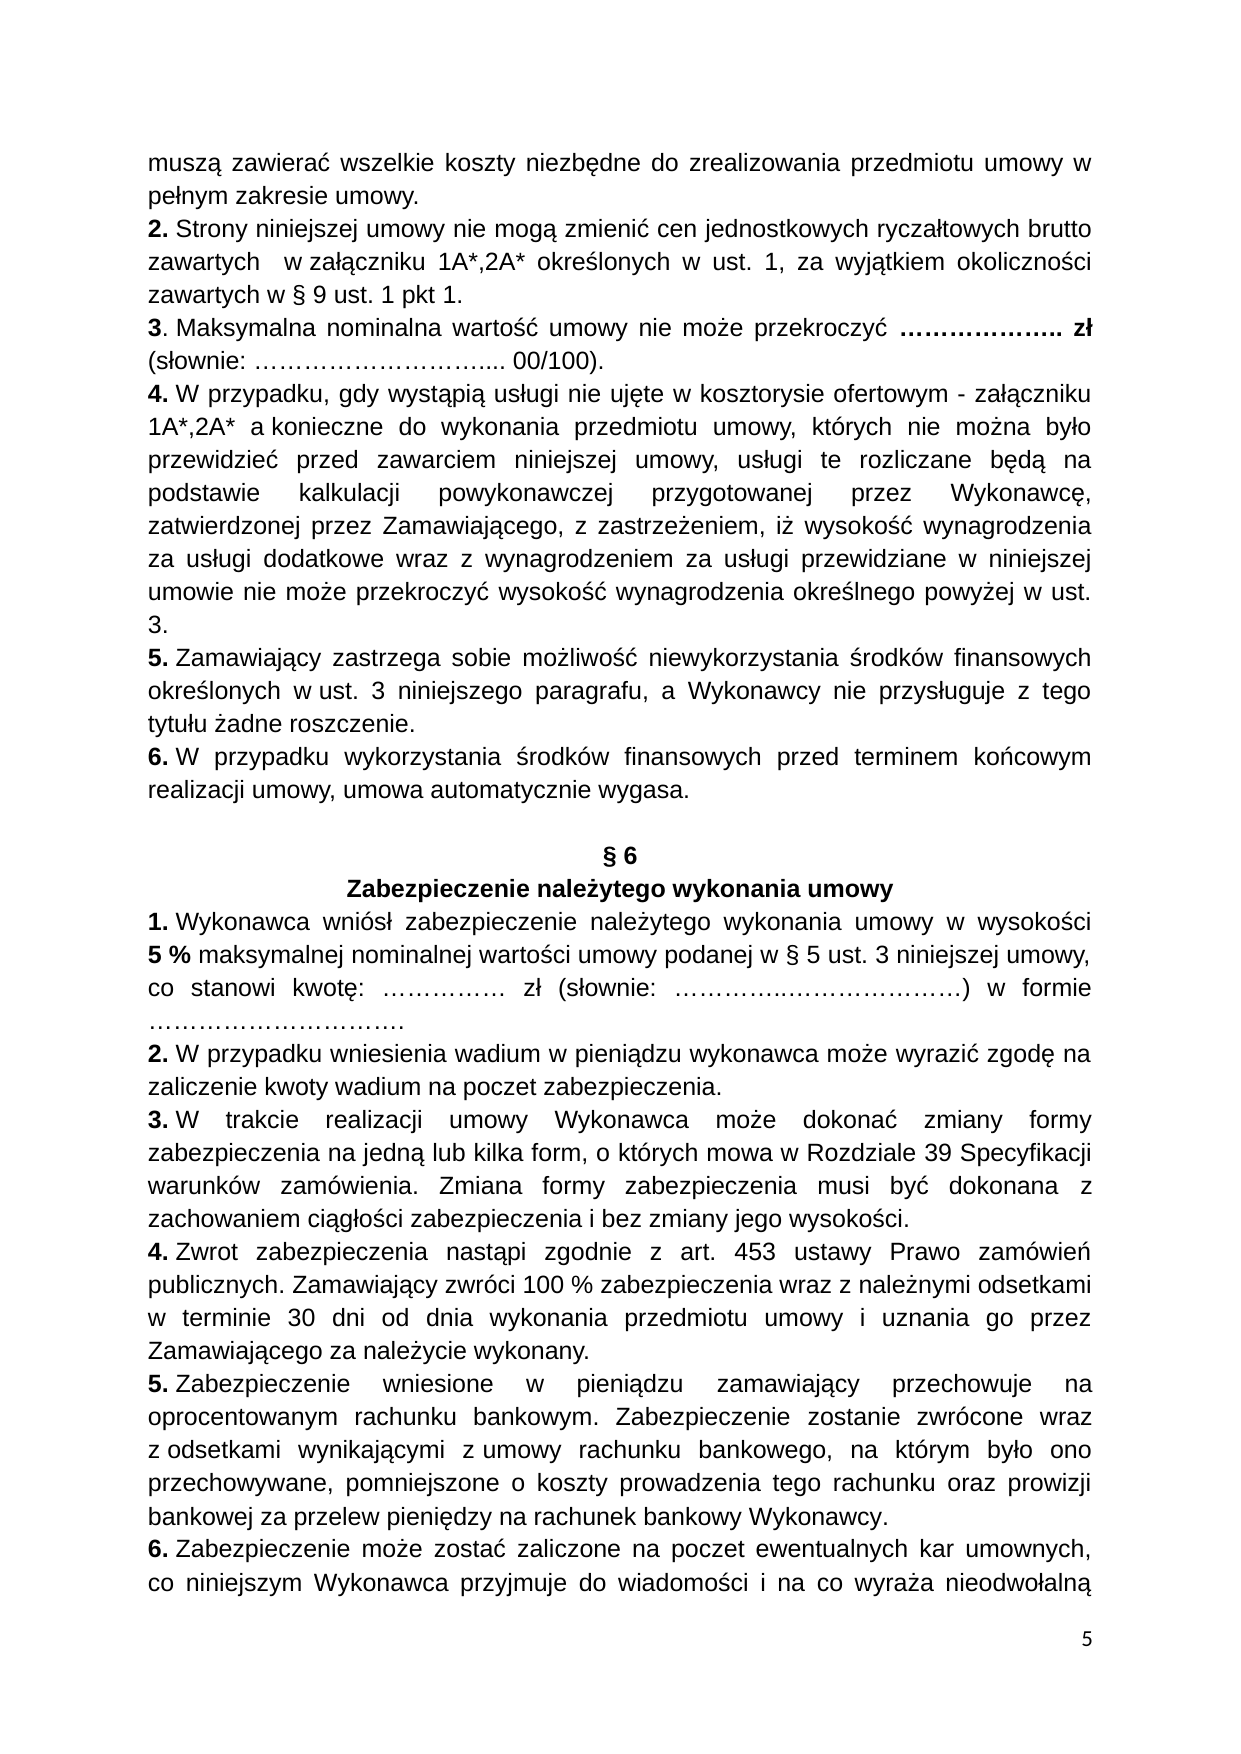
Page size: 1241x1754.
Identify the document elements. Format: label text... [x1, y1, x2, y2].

text 4. Zwrot zabezpieczenia nastąpi zgodnie z art. 453 ustawy Prawo zamówień publicznych. Zamawiający zwróci 100 % zabezpieczenia wraz z należnymi odsetkami w terminie 30 dni od dnia wykonania przedmiotu umowy i uznania go przez Zamawiającego za należycie wykonany. [148, 1237, 1093, 1365]
text 3. Maksymalna nominalna wartość umowy nie może przekroczyć ……………….. zł (słownie: ……………………….... 00/100). [148, 313, 1093, 374]
text 1. Wykonawca wniósł zabezpieczenie należytego wykonania umowy w wysokości 5 % maksymalnej nominalnej wartości umowy podanej w § 5 ust. 3 niniejszej umowy, co stanowi kwotę: …………… zł (słownie: …………..…………………) w formie …………………………. [148, 907, 1093, 1035]
text 2. Strony niniejszej umowy nie mogą zmienić cen jednostkowych ryczałtowych brutto zawartych w załączniku 1A*,2A* określonych w ust. 1, za wyjątkiem okoliczności zawartych w § 9 ust. 1 pkt 1. [148, 214, 1093, 308]
text Zabezpieczenie należytego wykonania umowy [148, 874, 1093, 903]
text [148, 148, 1093, 209]
text § 6 [148, 841, 1093, 870]
text 5. Zabezpieczenie wniesione w pieniądzu zamawiający przechowuje na oprocentowanym rachunku bankowym. Zabezpieczenie zostanie zwrócone wraz z odsetkami wynikającymi z umowy rachunku bankowego, na którym było ono przechowywane, pomniejszone o koszty prowadzenia tego rachunku oraz prowizji bankowej za przelew pieniędzy na rachunek bankowy Wykonawcy. [148, 1369, 1093, 1530]
text 2. W przypadku wniesienia wadium w pieniądzu wykonawca może wyrazić zgodę na zaliczenie kwoty wadium na poczet zabezpieczenia. [148, 1039, 1093, 1101]
text 6. W przypadku wykorzystania środków finansowych przed terminem końcowym realizacji umowy, umowa automatycznie wygasa. [148, 742, 1093, 804]
text 3. W trakcie realizacji umowy Wykonawca może dokonać zmiany formy zabezpieczenia na jedną lub kilka form, o których mowa w Rozdziale 39 Specyfikacji warunków zamówienia. Zmiana formy zabezpieczenia musi być dokonana z zachowaniem ciągłości zabezpieczenia i bez zmiany jego wysokości. [148, 1105, 1093, 1233]
text 4. W przypadku, gdy wystąpią usługi nie ujęte w kosztorysie ofertowym - załączniku 1A*,2A* a konieczne do wykonania przedmiotu umowy, których nie można było przewidzieć przed zawarciem niniejszej umowy, usługi te rozliczane będą na podstawie kalkulacji powykonawczej przygotowanej przez Wykonawcę, zatwierdzonej przez Zamawiającego, z zastrzeżeniem, iż wysokość wynagrodzenia za usługi dodatkowe wraz z wynagrodzeniem za usługi przewidziane w niniejszej umowie nie może przekroczyć wysokość wynagrodzenia określnego powyżej w ust. 3. [148, 379, 1093, 639]
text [148, 1534, 1093, 1596]
text 5. Zamawiający zastrzega sobie możliwość niewykorzystania środków finansowych określonych w ust. 3 niniejszego paragrafu, a Wykonawcy nie przysługuje z tego tytułu żadne roszczenie. [148, 643, 1093, 738]
